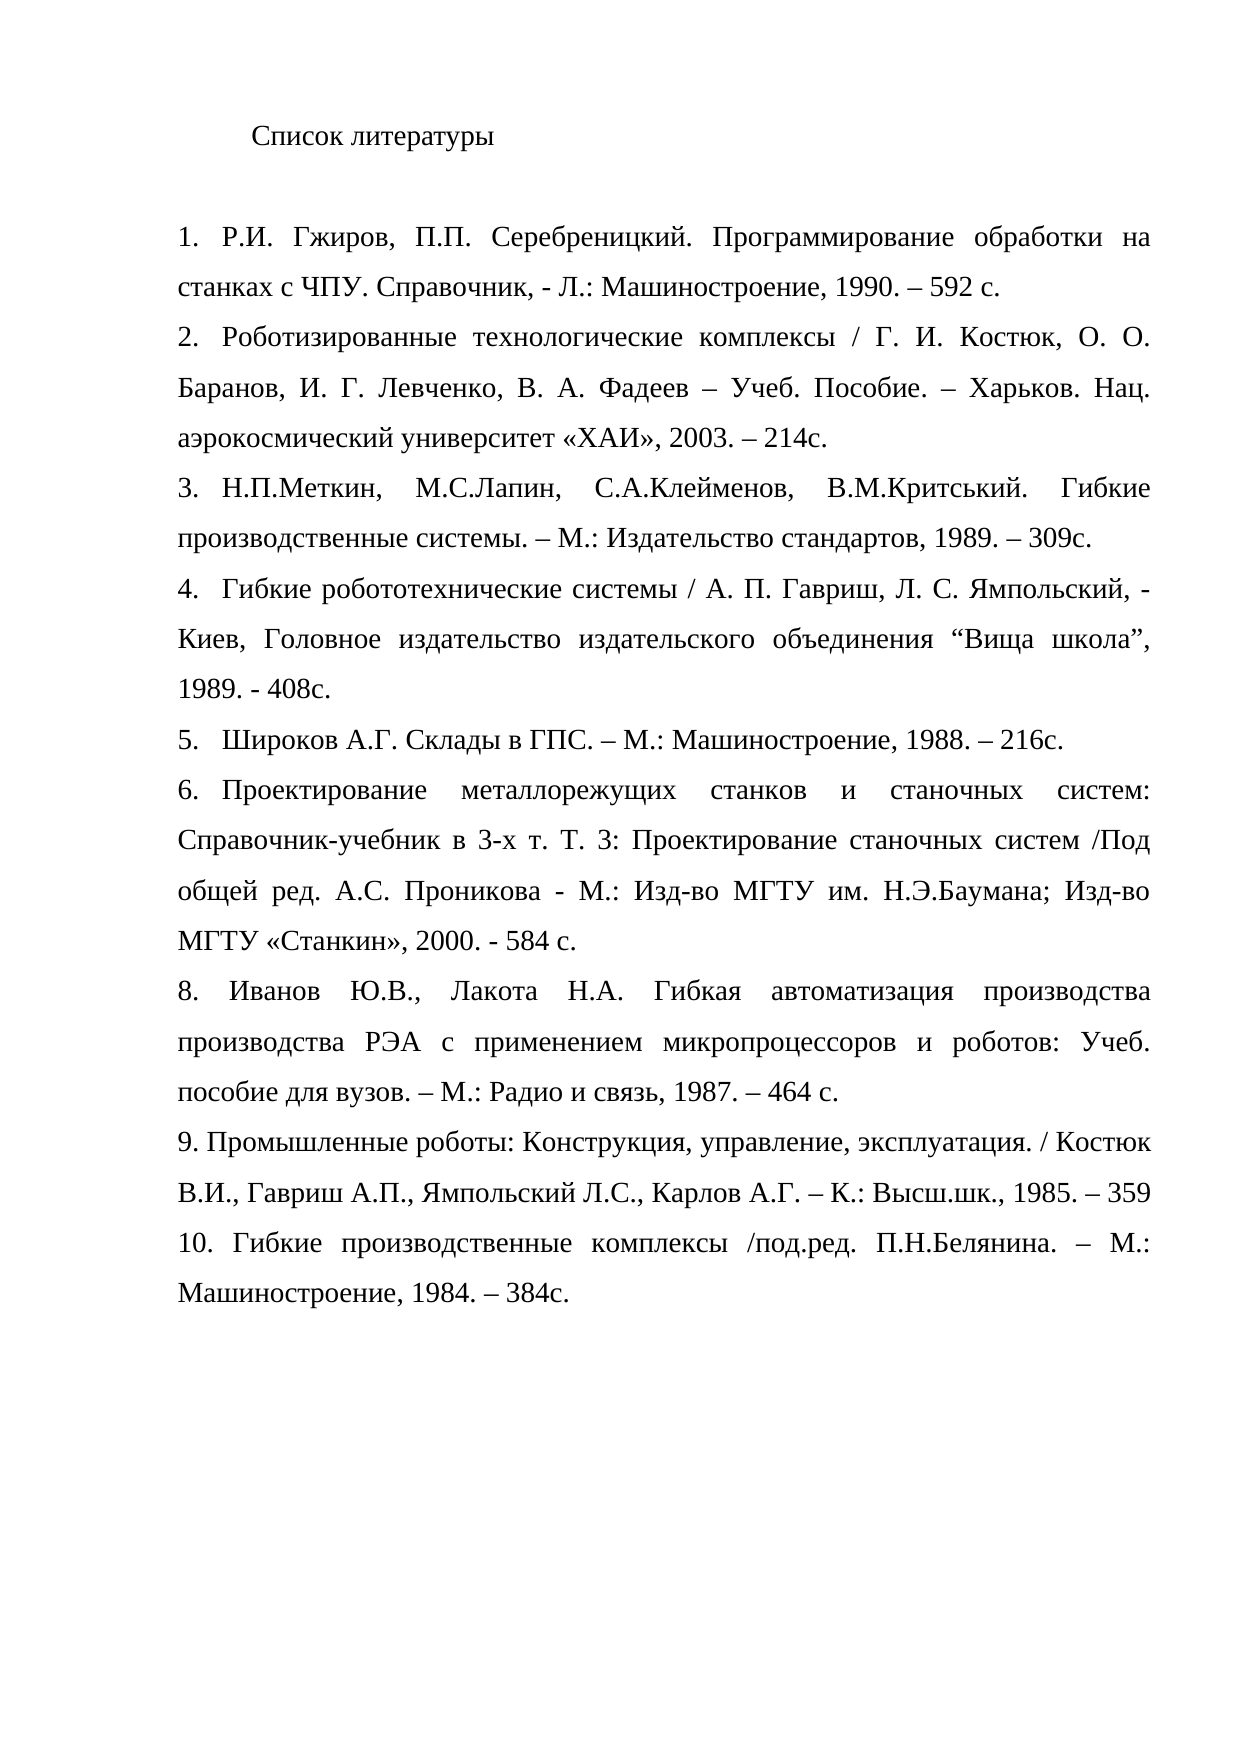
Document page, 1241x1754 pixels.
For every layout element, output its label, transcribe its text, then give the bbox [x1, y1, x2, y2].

text 9. Промышленные роботы: Конструкция, управление, эксплуатация. / Костюк В.И., Гавриш А.П., Ямпольский Л.С., Карлов А.Г. – К.: Высш.шк., 1985. – 359 [177, 1124, 1152, 1208]
text 8. Иванов Ю.В., Лакота Н.А. Гибкая автоматизация производства производства РЭА с применением микропроцессоров и роботов: Учеб. пособие для вузов. – М.: Радио и связь, 1987. – 464 с. [177, 973, 1152, 1108]
subtitle Список литературы [177, 118, 1152, 152]
list Роботизированные технологические комплексы / Г. И. Костюк, О. О. Баранов, И. Г. Левченко, В. А. Фадеев – Учеб. Пособие. – Харьков. Нац. аэрокосмический университет «ХАИ», 2003. – 214с. [177, 319, 1152, 453]
list Проектирование металлорежущих станков и станочных систем: Справочник-учебник в 3-х т. Т. 3: Проектирование станочных систем /Под общей ред. А.С. Проникова - М.: Изд-во МГТУ им. Н.Э.Баумана; Изд-во МГТУ «Станкин», 2000. - 584 с. [177, 772, 1152, 957]
list Широков А.Г. Склады в ГПС. – М.: Машиностроение, 1988. – 216с. [177, 722, 1152, 755]
list Р.И. Гжиров, П.П. Серебреницкий. Программирование обработки на станках с чпу. Справочник, - Л.: Машиностроение, 1990. – 592 с. [177, 219, 1152, 303]
list Н.П.Меткин, М.С.Лапин, С.А.Клейменов, В.М.Критський. Гибкие производственные системы. – М.: Издательство стандартов, 1989. – 309с. [177, 470, 1152, 554]
list Гибкие робототехнические системы / А. П. Гавриш, Л. С. Ямпольский, - Киев, Головное издательство издательского объединения “Вища школа”, 1989. - 408с. [177, 571, 1152, 705]
text 10. Гибкие производственные комплексы /под.ред. П.Н.Белянина. – М.: Машиностроение, 1984. – 384с. [177, 1225, 1152, 1309]
